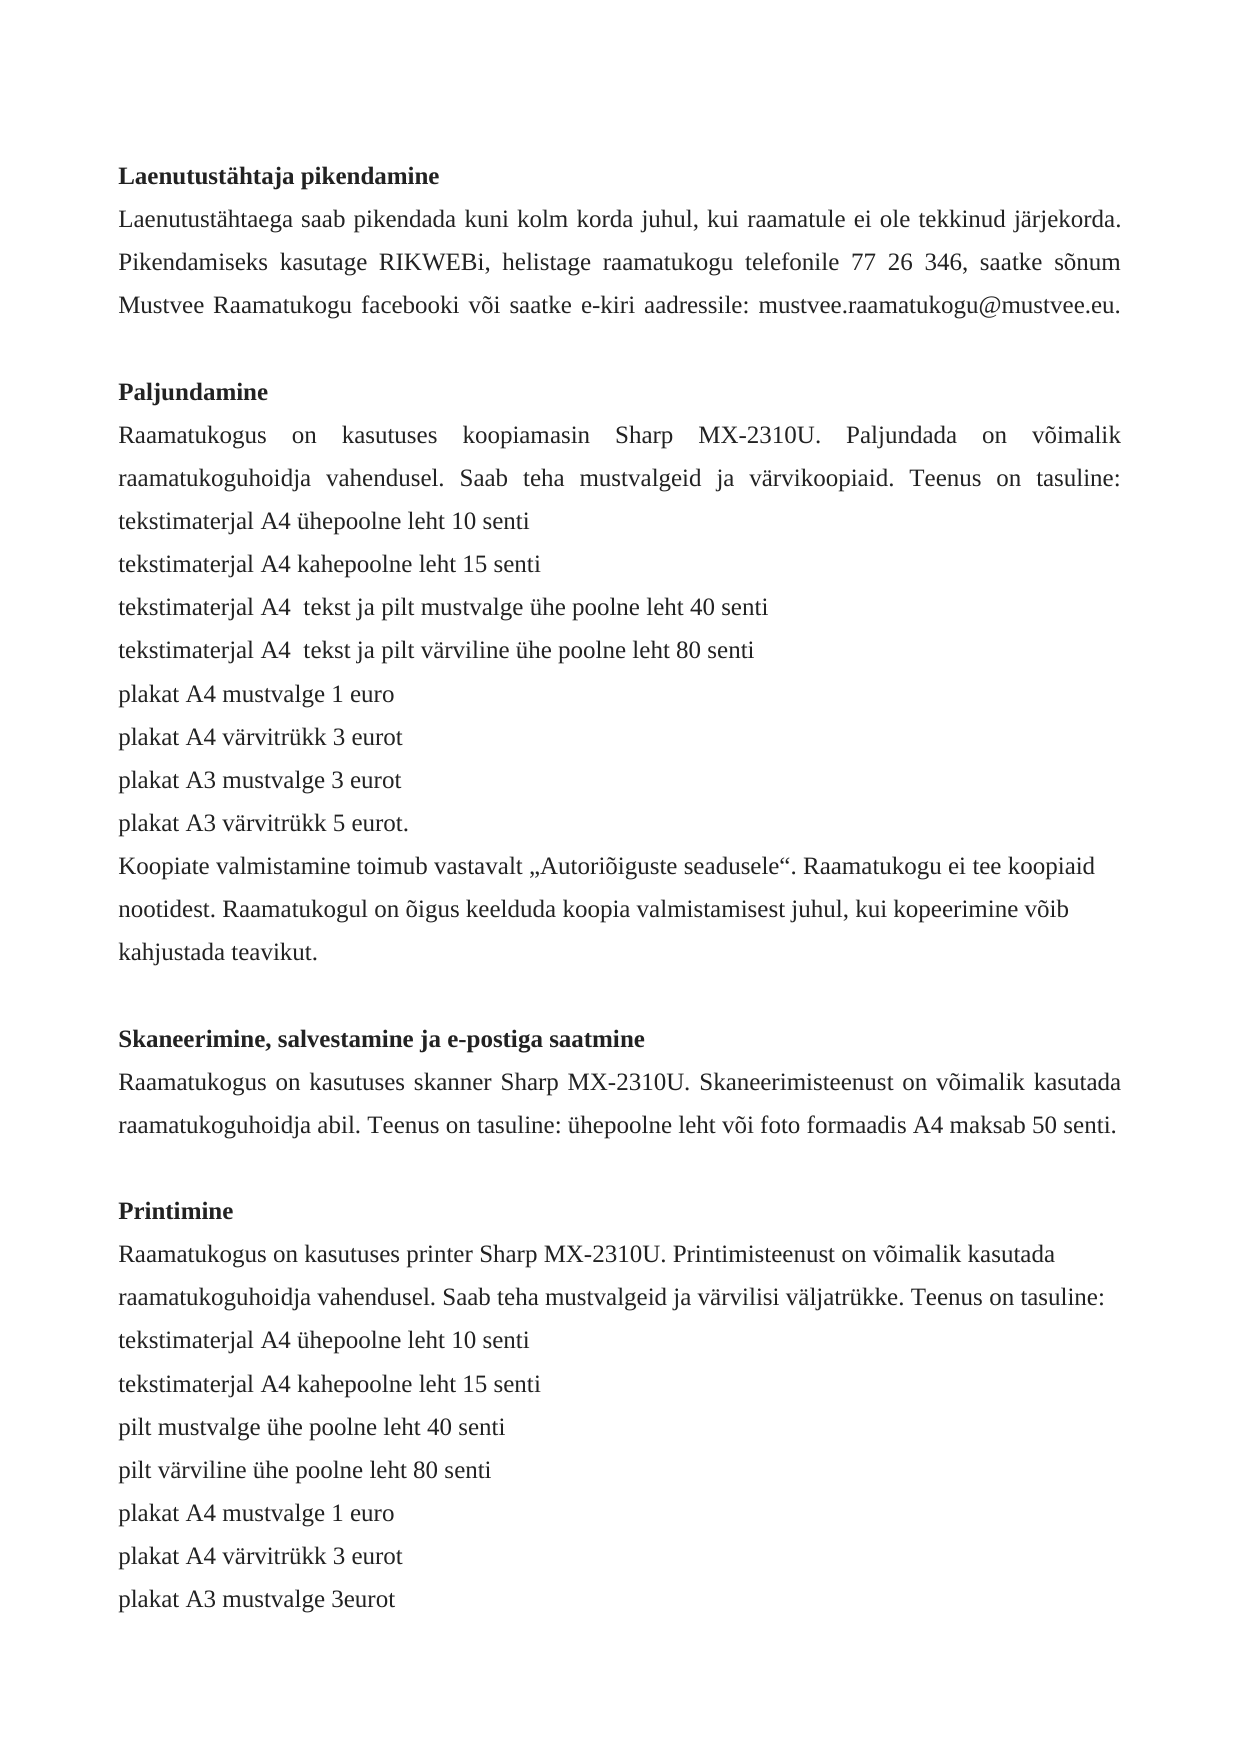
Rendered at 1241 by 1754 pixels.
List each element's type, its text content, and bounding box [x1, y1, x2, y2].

text plakat A3 mustvalge 3eurot [118, 1584, 1122, 1613]
text tekstimaterjal A4 kahepoolne leht 15 senti [118, 549, 1122, 578]
text pilt mustvalge ühe poolne leht 40 senti [118, 1412, 1122, 1441]
text plakat A4 värvitrükk 3 eurot [118, 1541, 1122, 1570]
text Raamatukogus on kasutuses skanner Sharp MX-2310U. Skaneerimisteenust on võimalik kasutada raamatukoguhoidja abil. Teenus on tasuline: ühepoolne leht või foto formaadis A4 maksab 50 senti. [118, 1067, 1122, 1139]
text plakat A3 mustvalge 3 eurot [118, 765, 1122, 794]
text plakat A3 värvitrükk 5 eurot. Koopiate valmistamine toimub vastavalt „Autoriõiguste seadusele“. Raamatukogu ei tee koopiaid nootidest. Raamatukogul on õigus keelduda koopia valmistamisest juhul, kui kopeerimine võib kahjustada teavikut. [118, 808, 1122, 966]
text Raamatukogus on kasutuses printer Sharp MX-2310U. Printimisteenust on võimalik kasutada raamatukoguhoidja vahendusel. Saab teha mustvalgeid ja värvilisi väljatrükke. Teenus on tasuline: [118, 1239, 1122, 1311]
text tekstimaterjal A4 tekst ja pilt mustvalge ühe poolne leht 40 senti [118, 592, 1122, 621]
text pilt värviline ühe poolne leht 80 senti [118, 1455, 1122, 1484]
text Raamatukogus on kasutuses koopiamasin Sharp MX-2310U. Paljundada on võimalik raamatukoguhoidja vahendusel. Saab teha mustvalgeid ja värvikoopiaid. Teenus on tasuline: tekstimaterjal A4 ühepoolne leht 10 senti [118, 420, 1122, 535]
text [118, 118, 1122, 190]
text tekstimaterjal A4 kahepoolne leht 15 senti [118, 1369, 1122, 1397]
text Printimine [118, 1196, 1122, 1225]
text plakat A4 värvitrükk 3 eurot [118, 722, 1122, 751]
text tekstimaterjal A4 tekst ja pilt värviline ühe poolne leht 80 senti [118, 636, 1122, 664]
text Laenutustähtaega saab pikendada kuni kolm korda juhul, kui raamatule ei ole tekkinud järjekorda. Pikendamiseks kasutage RIKWEBi, helistage raamatukogu telefonile 77 26 346, saatke sõnum Mustvee Raamatukogu facebooki või saatke e-kiri aadressile: mustvee.raamatukogu@mustvee.eu. [118, 204, 1122, 362]
text Paljundamine [118, 377, 1122, 406]
text plakat A4 mustvalge 1 euro [118, 679, 1122, 707]
text tekstimaterjal A4 ühepoolne leht 10 senti [118, 1326, 1122, 1354]
text Skaneerimine, salvestamine ja e-postiga saatmine [118, 1024, 1122, 1052]
text plakat A4 mustvalge 1 euro [118, 1498, 1122, 1527]
